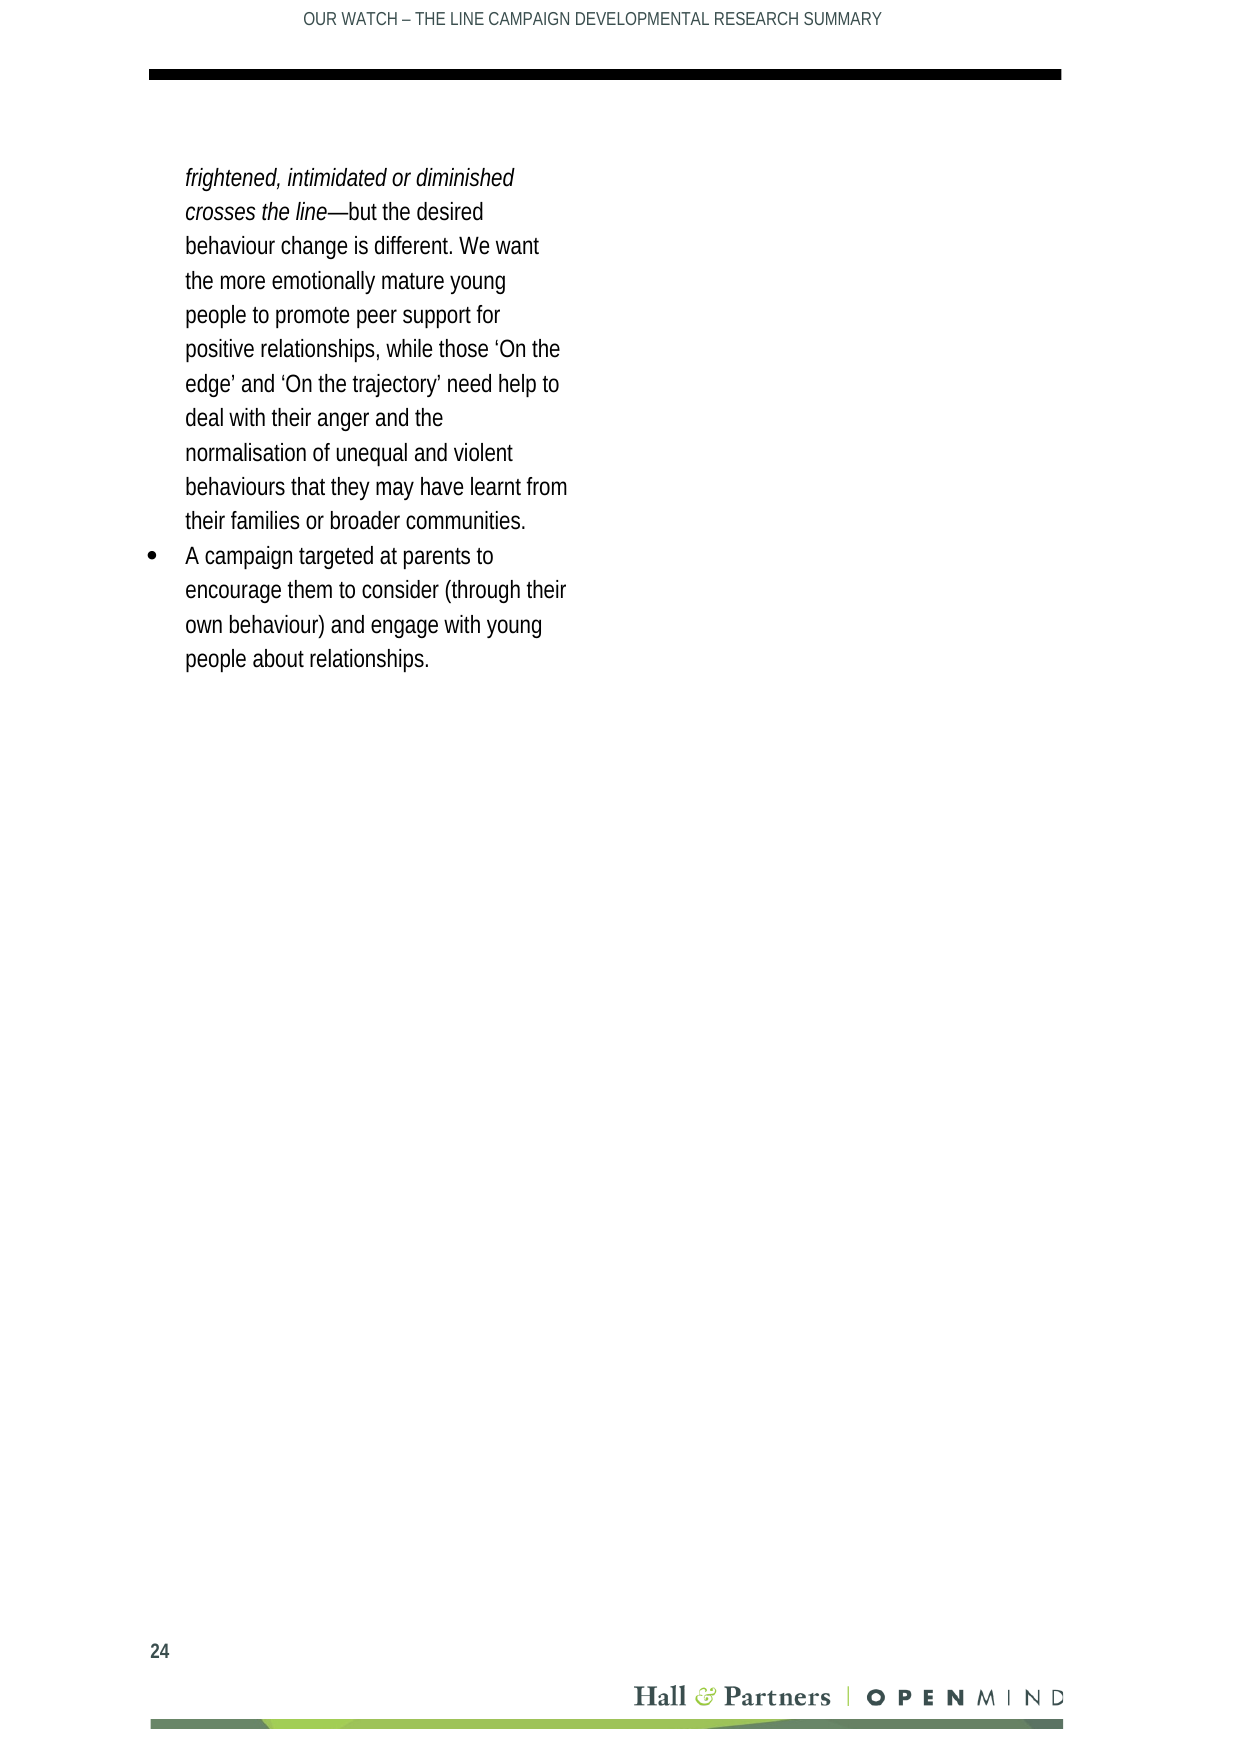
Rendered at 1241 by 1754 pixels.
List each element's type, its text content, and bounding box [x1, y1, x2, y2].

list A campaign targeted at parents to encourage them to consider (through their own behaviour) and engage with young people about relationships. [148, 541, 568, 673]
picture [634, 1685, 1064, 1706]
picture [150, 1719, 1064, 1729]
